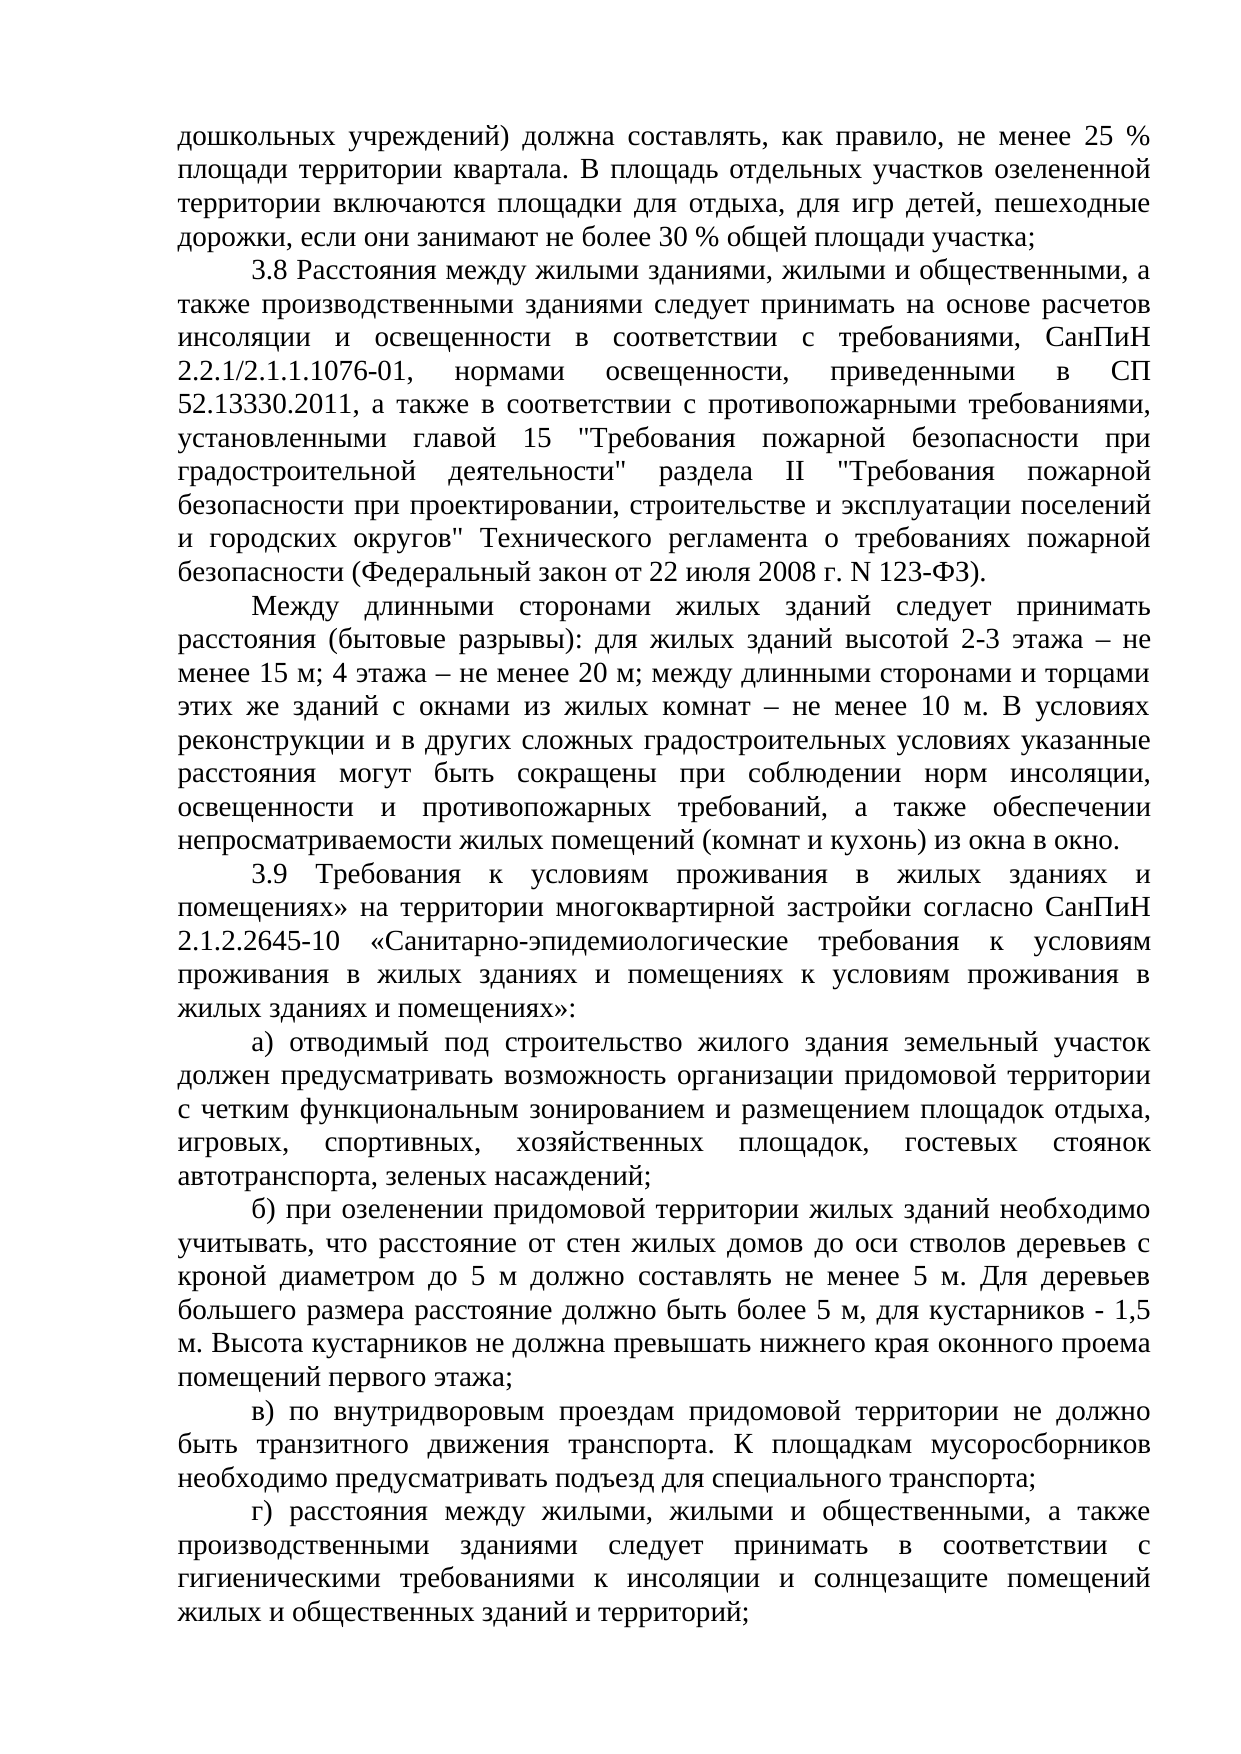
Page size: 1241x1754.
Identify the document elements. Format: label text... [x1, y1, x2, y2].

text 3.9 Требования к условиям проживания в жилых зданиях и помещениях» на территории многоквартирной застройки согласно СанПиН 2.1.2.2645-10 «Санитарно-эпидемиологические требования к условиям проживания в жилых зданиях и помещениях к условиям проживания в жилых зданиях и помещениях»: [177, 856, 1152, 1024]
text г) расстояния между жилыми, жилыми и общественными, а также производственными зданиями следует принимать в соответствии с гигиеническими требованиями к инсоляции и солнцезащите помещений жилых и общественных зданий и территорий; [177, 1493, 1152, 1627]
text б) при озеленении придомовой территории жилых зданий необходимо учитывать, что расстояние от стен жилых домов до оси стволов деревьев с кроной диаметром до 5 м должно составлять не менее 5 м. Для деревьев большего размера расстояние должно быть более 5 м, для кустарников - 1,5 м. Высота кустарников не должна превышать нижнего края оконного проема помещений первого этажа; [177, 1191, 1152, 1393]
text Между длинными сторонами жилых зданий следует принимать расстояния (бытовые разрывы): для жилых зданий высотой 2-3 этажа – не менее 15 м; 4 этажа – не менее 20 м; между длинными сторонами и торцами этих же зданий с окнами из жилых комнат – не менее 10 м. В условиях реконструкции и в других сложных градостроительных условиях указанные расстояния могут быть сокращены при соблюдении норм инсоляции, освещенности и противопожарных требований, а также обеспечении непросматриваемости жилых помещений (комнат и кухонь) из окна в окно. [177, 588, 1152, 856]
text 3.8 Расстояния между жилыми зданиями, жилыми и общественными, а также производственными зданиями следует принимать на основе расчетов инсоляции и освещенности в соответствии с требованиями, СанПиН 2.2.1/2.1.1.1076-01, нормами освещенности, приведенными в СП 52.13330.2011, а также в соответствии с противопожарными требованиями, установленными главой 15 "Требования пожарной безопасности при градостроительной деятельности" раздела II "Требования пожарной безопасности при проектировании, строительстве и эксплуатации поселений и городских округов" Технического регламента о требованиях пожарной безопасности (Федеральный закон от 22 июля 2008 г. N 123-ФЗ). [177, 252, 1152, 588]
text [177, 118, 1152, 252]
text в) по внутридворовым проездам придомовой территории не должно быть транзитного движения транспорта. К площадкам мусоросборников необходимо предусматривать подъезд для специального транспорта; [177, 1393, 1152, 1493]
text а) отводимый под строительство жилого здания земельный участок должен предусматривать возможность организации придомовой территории с четким функциональным зонированием и размещением площадок отдыха, игровых, спортивных, хозяйственных площадок, гостевых стоянок автотранспорта, зеленых насаждений; [177, 1024, 1152, 1191]
